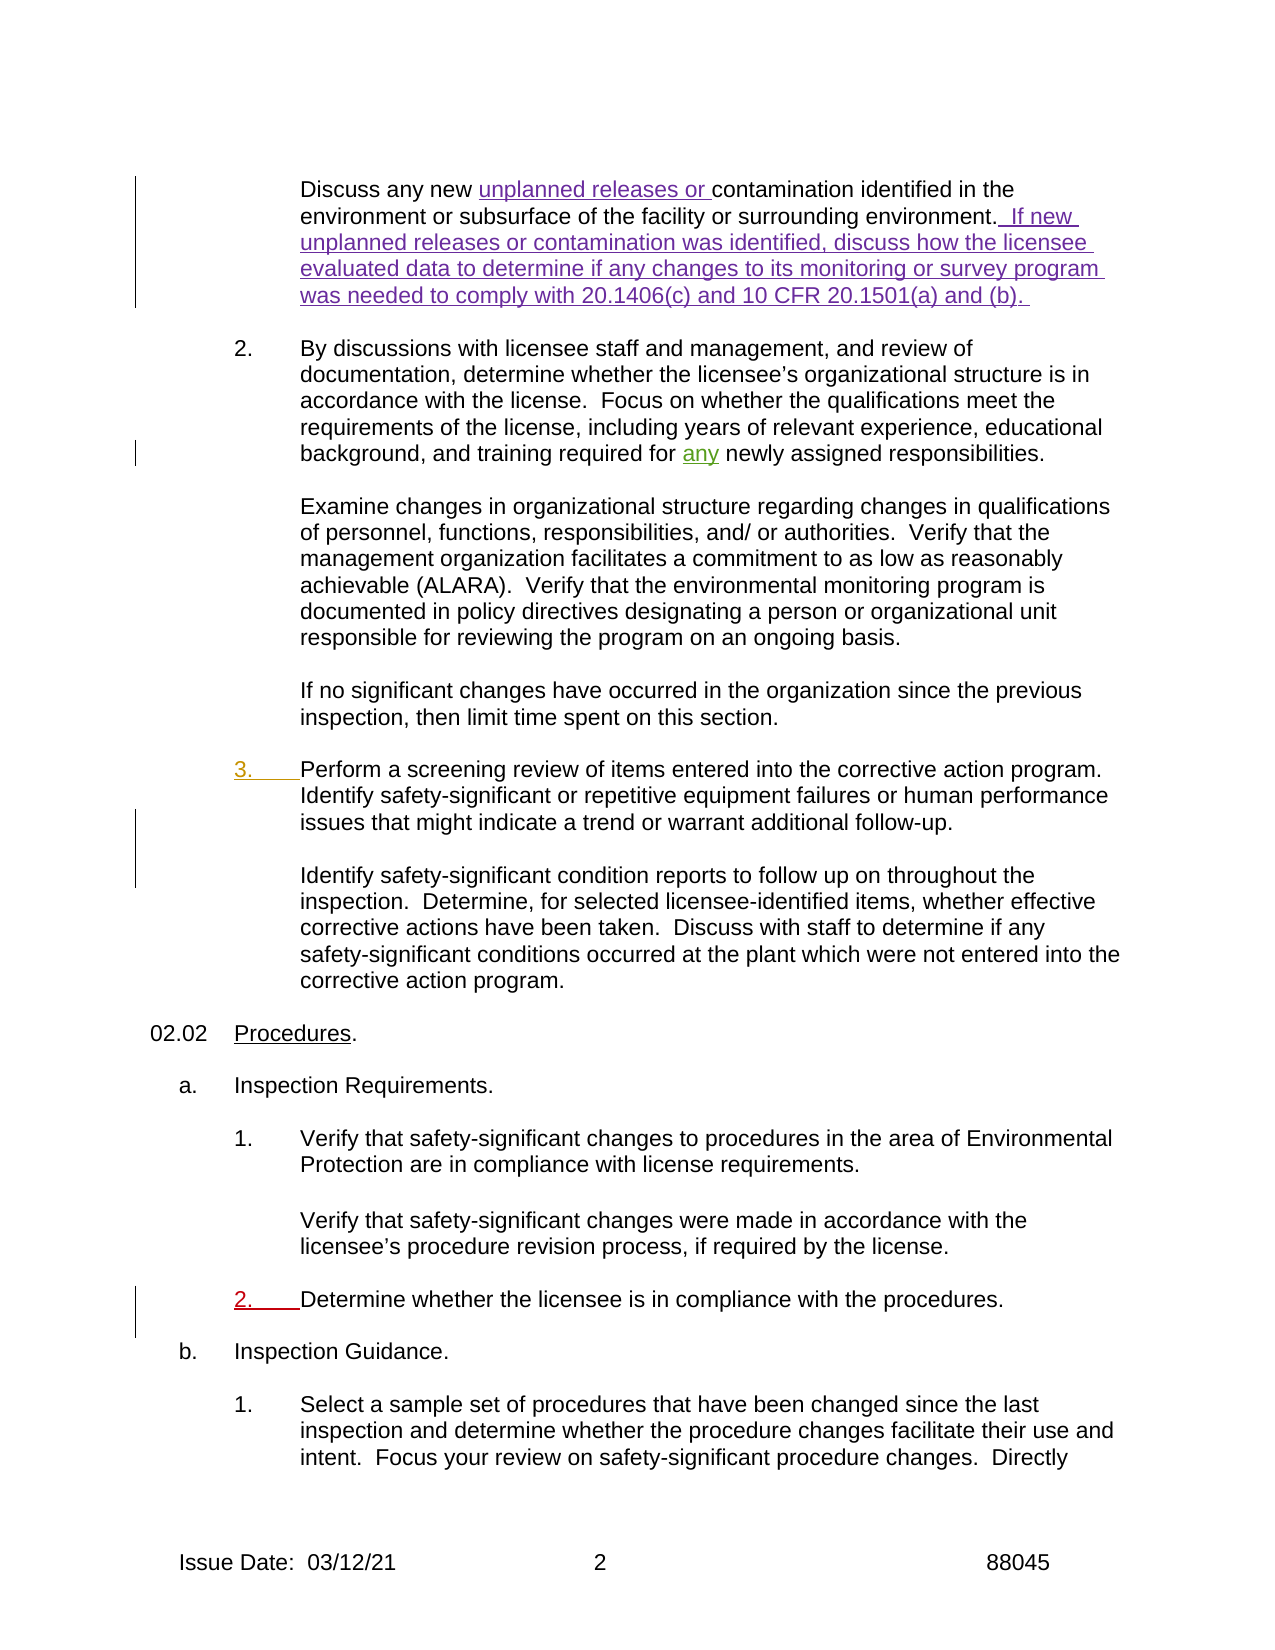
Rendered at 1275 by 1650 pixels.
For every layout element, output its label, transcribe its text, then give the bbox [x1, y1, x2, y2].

list Verify that safety-significant changes to procedures in the area of Environmental Protection are in compliance with license requirements. [234, 1125, 1125, 1178]
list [234, 1391, 1125, 1470]
list Identify safety-significant condition reports to follow up on throughout the inspection. Determine, for selected licensee-identified items, whether effective corrective actions have been taken. Discuss with staff to determine if any safety-significant conditions occurred at the plant which were not entered into the corrective action program. [300, 862, 1125, 993]
list Inspection Requirements. [178, 1072, 1125, 1099]
list Procedures. [150, 1020, 1125, 1046]
list If no significant changes have occurred in the organization since the previous inspection, then limit time spent on this section. [300, 677, 1125, 730]
list By discussions with licensee staff and management, and review of documentation, determine whether the licensee’s organizational structure is in accordance with the license. Focus on whether the qualifications meet the requirements of the license, including years of relevant experience, educational background, and training required for newly assigned responsibilities. [234, 334, 1125, 466]
list Perform a screening review of items entered into the corrective action program. Identify safety-significant or repetitive equipment failures or human performance issues that might indicate a trend or warrant additional follow-up. [234, 756, 1125, 835]
list Discuss any new contamination identified in the environment or subsurface of the facility or surrounding environment. [300, 176, 1125, 308]
list Determine whether the licensee is in compliance with the procedures. [234, 1286, 1125, 1312]
list Examine changes in organizational structure regarding changes in qualifications of personnel, functions, responsibilities, and/ or authorities. Verify that the management organization facilitates a commitment to as low as reasonably achievable (ALARA). Verify that the environmental monitoring program is documented in policy directives designating a person or organizational unit responsible for reviewing the program on an ongoing basis. [300, 493, 1125, 651]
list Inspection Guidance. [178, 1338, 1125, 1365]
list Verify that safety-significant changes were made in accordance with the licensee’s procedure revision process, if required by the license. [300, 1207, 1125, 1259]
